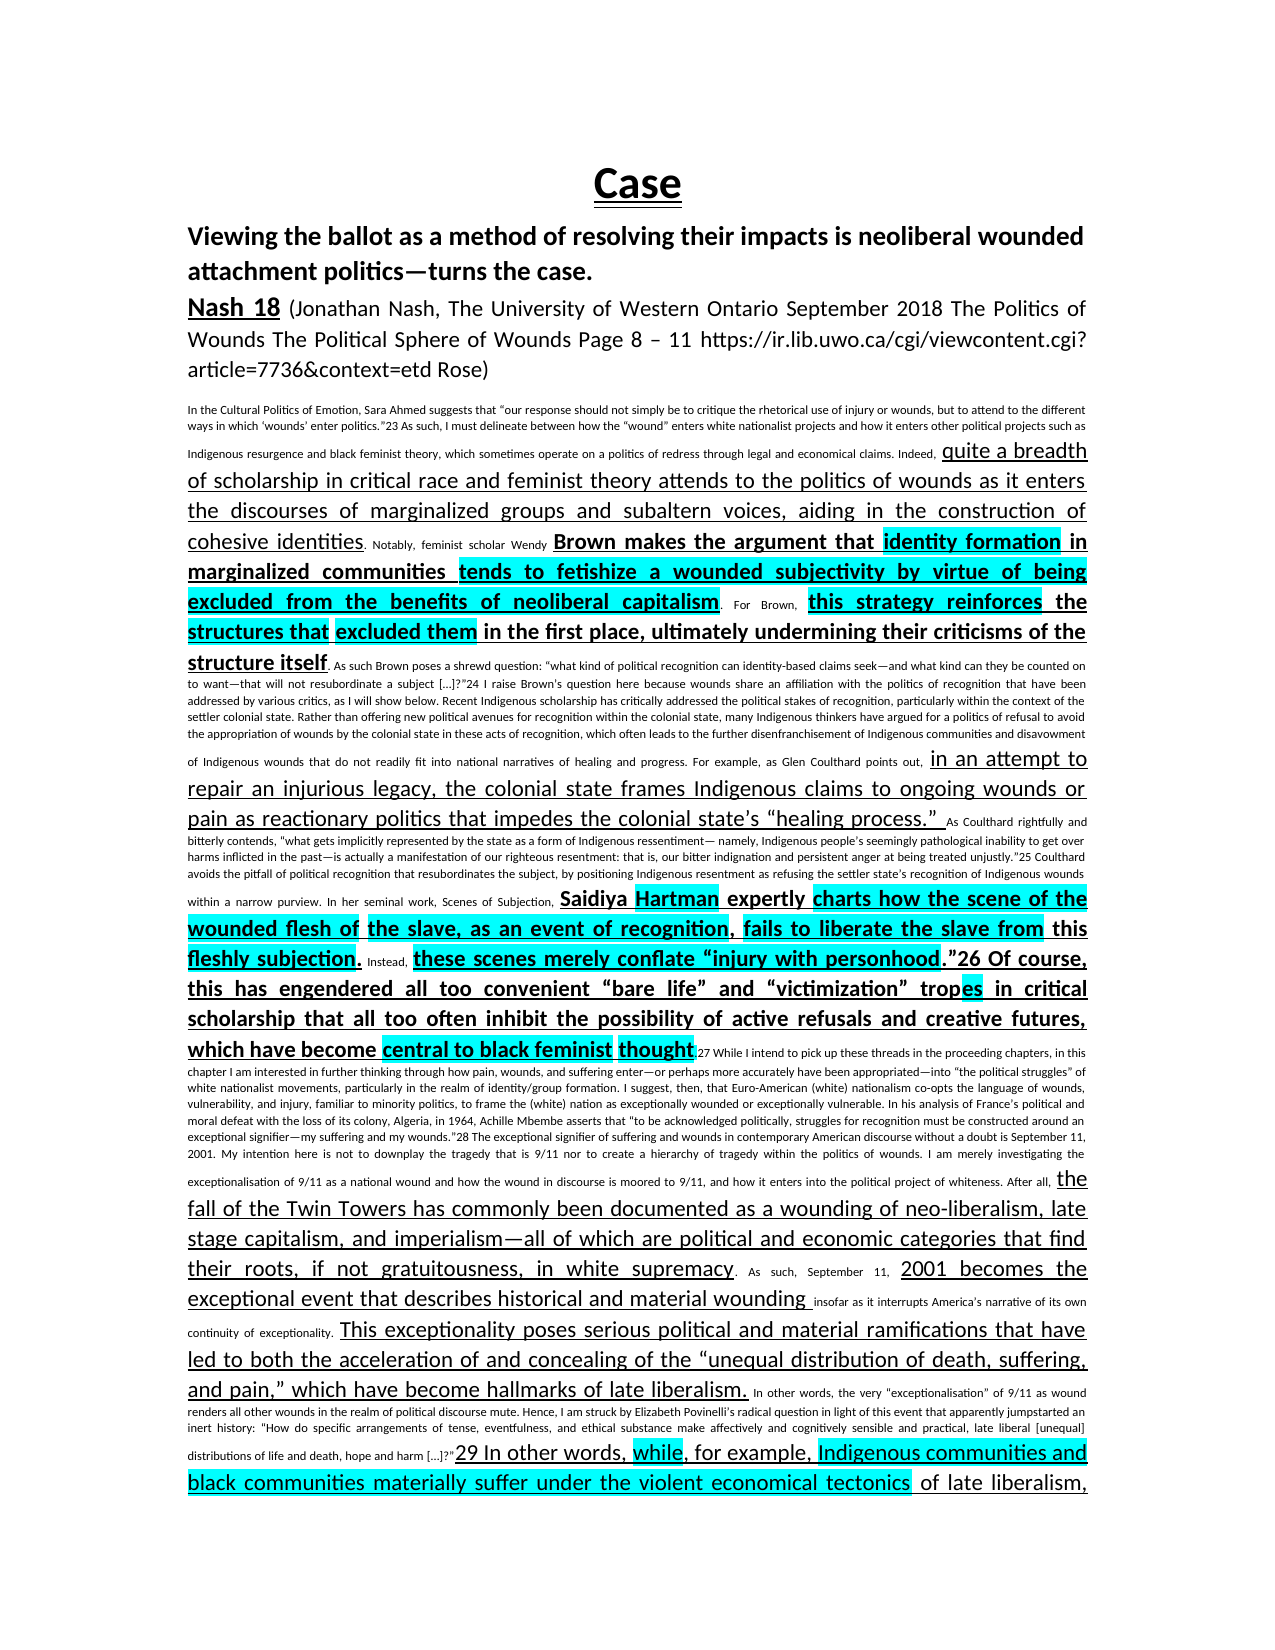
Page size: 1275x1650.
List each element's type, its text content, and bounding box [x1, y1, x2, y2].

subtitle Viewing the ballot as a method of resolving their impacts is neoliberal wounded attachment politics—turns the case. [187, 219, 1087, 287]
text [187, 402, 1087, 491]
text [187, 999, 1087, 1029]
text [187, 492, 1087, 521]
text Nash 18 (Jonathan Nash, The University of Western Ontario September 2018 The Politics of Wounds The Political Sphere of Wounds Page 8 – 11 https://ir.lib.uwo.ca/cgi/viewcontent.cgi?article=7736&context=etd Rose) [187, 290, 1087, 383]
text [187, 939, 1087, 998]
subtitle Case [187, 154, 1087, 210]
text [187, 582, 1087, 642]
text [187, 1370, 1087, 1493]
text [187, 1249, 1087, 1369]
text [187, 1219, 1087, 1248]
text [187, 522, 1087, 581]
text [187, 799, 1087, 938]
